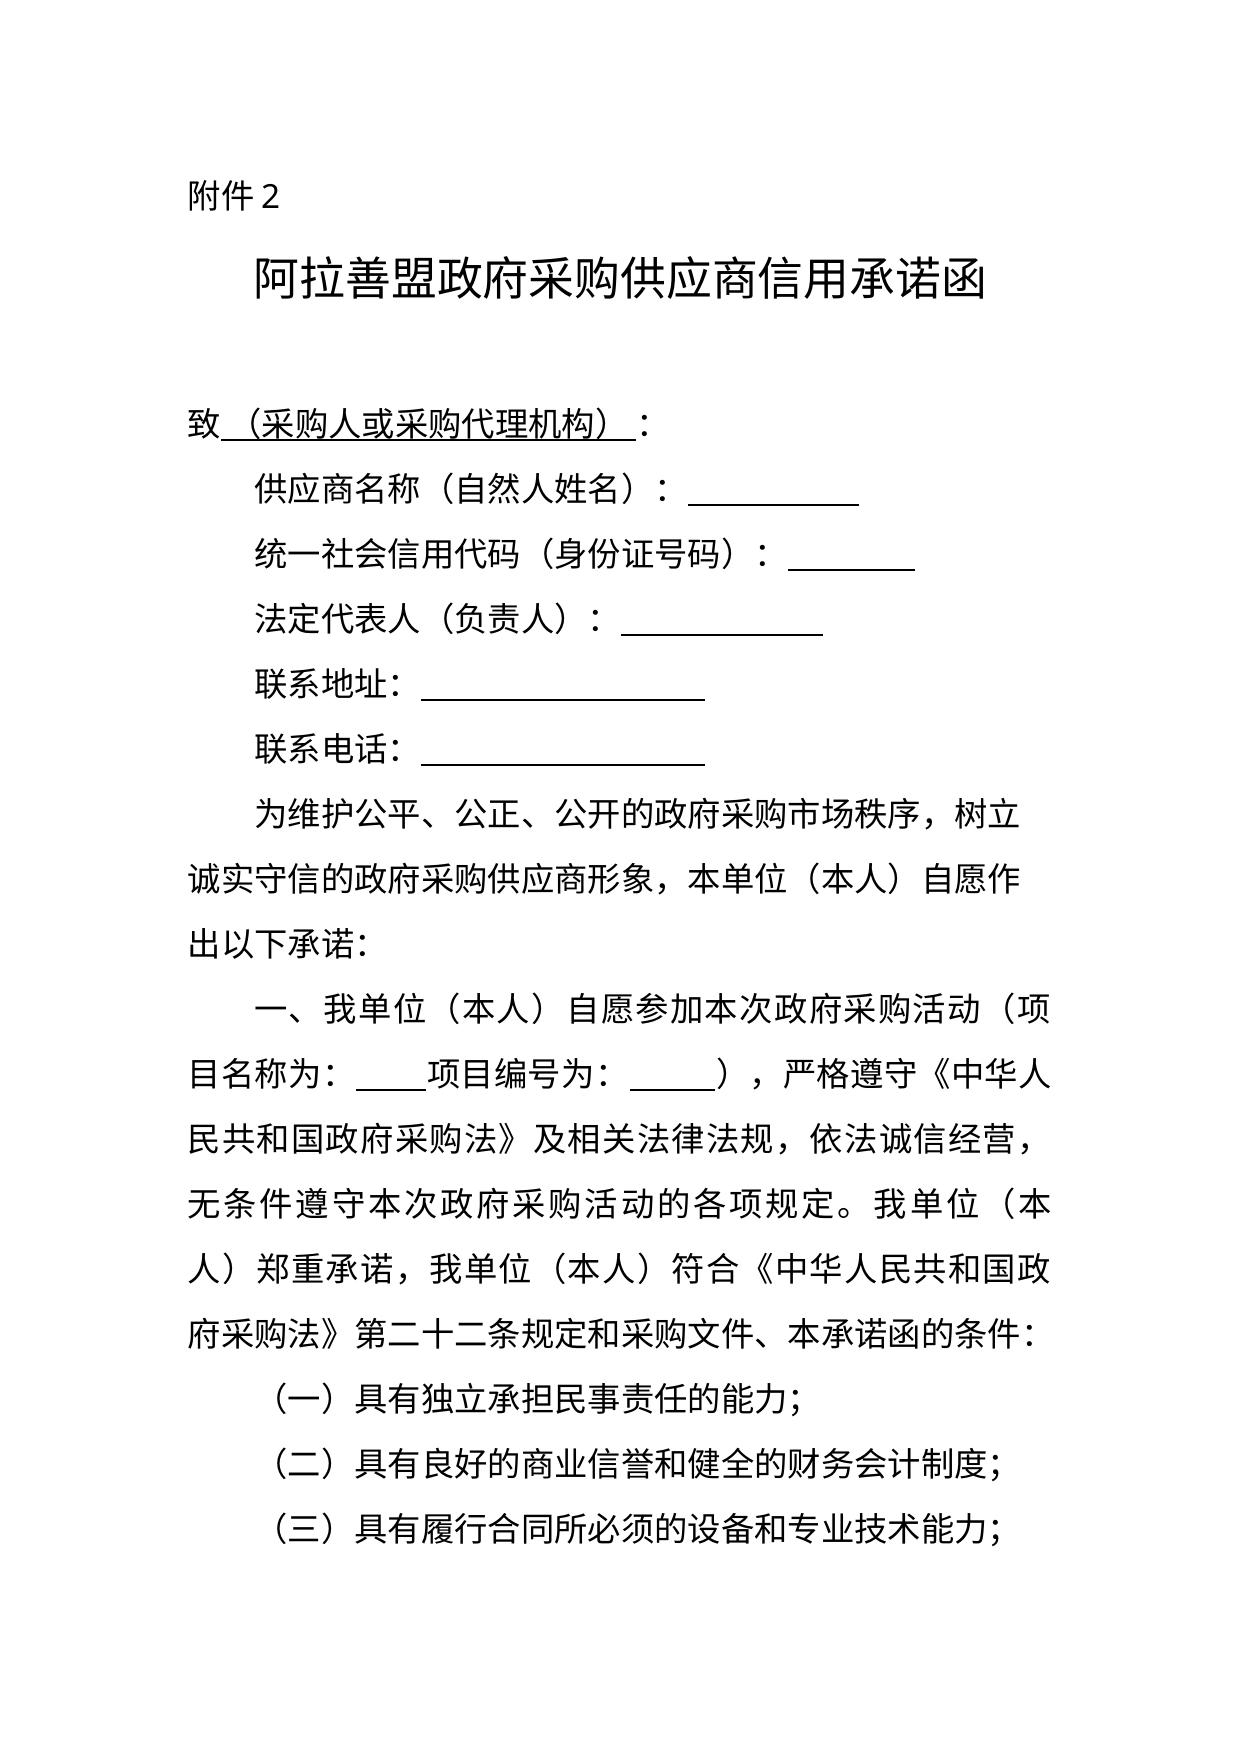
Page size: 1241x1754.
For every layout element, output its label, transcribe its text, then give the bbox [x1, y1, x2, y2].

list 具有良好的商业信誉和健全的财务会计制度； [187, 1429, 1053, 1494]
text 供应商名称（自然人姓名）： [187, 454, 1053, 519]
list 具有独立承担民事责任的能力； [187, 1364, 1053, 1429]
text 联系地址： [187, 649, 1053, 714]
text 阿拉善盟政府采购供应商信用承诺函 [187, 227, 1053, 324]
text 统一社会信用代码（身份证号码）： [187, 519, 1053, 584]
text 致 （采购人或采购代理机构） ： [187, 389, 1053, 454]
text 为维护公平、公正、公开的政府采购市场秩序，树立诚实守信的政府采购供应商形象，本单位（本人）自愿作出以下承诺： [187, 779, 1053, 974]
text 法定代表人（负责人）： [187, 584, 1053, 649]
text 一、我单位（本人）自愿参加本次政府采购活动（项目名称为： 项目编号为： ），严格遵守《中华人民共和国政府采购法》及相关法律法规，依法诚信经营，无条件遵守本次政府采购活动的各项规定。我单位（本人）郑重承诺，我单位（本人）符合《中华人民共和国政府采购法》第二十二条规定和采购文件、本承诺函的条件： [187, 974, 1053, 1364]
text 联系电话： [187, 714, 1053, 779]
text 附件2 [187, 162, 1053, 227]
list 具有履行合同所必须的设备和专业技术能力； [187, 1494, 1053, 1559]
